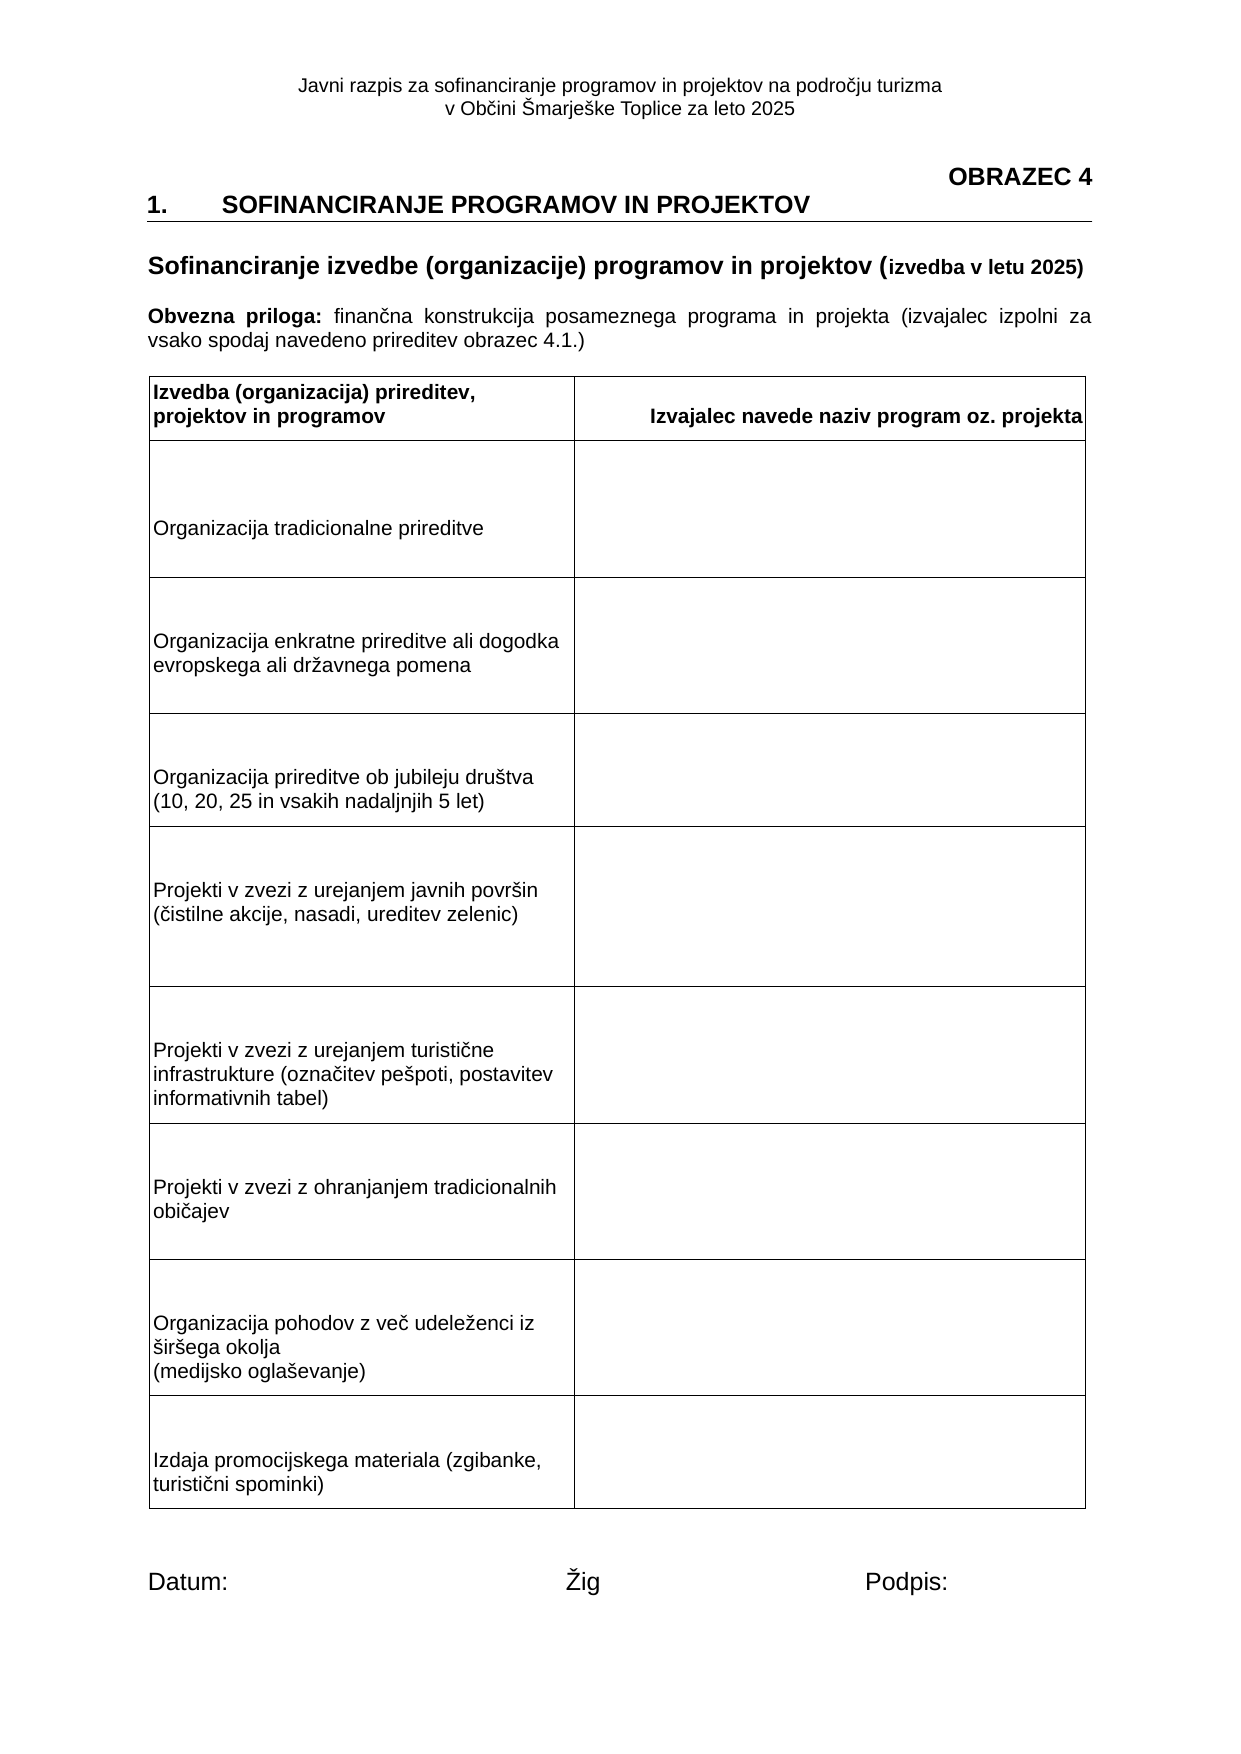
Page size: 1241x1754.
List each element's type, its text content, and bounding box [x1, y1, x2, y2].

table_cell Izdaja promocijskega materiala (zgibanke, turistični spominki) [150, 1396, 574, 1508]
list SOFINANCIRANJE PROGRAMOV IN PROJEKTOV [147, 190, 1092, 221]
table_cell [575, 987, 1085, 1122]
table_header Izvedba (organizacija) prireditev, projektov in programov [150, 377, 574, 440]
table_cell [575, 578, 1085, 713]
table_cell Projekti v zvezi z urejanjem turistične infrastrukture (označitev pešpoti, postavitev informativnih tabel) [150, 987, 574, 1122]
table_cell [575, 1260, 1085, 1395]
text Sofinanciranje izvedbe (organizacije) programov in projektov (izvedba v letu 2025) [148, 251, 1092, 280]
text OBRAZEC 4 [148, 162, 1092, 190]
text Datum: Žig Podpis: [148, 1566, 1092, 1595]
text Obvezna priloga: finančna konstrukcija posameznega programa in projekta (izvajalec izpolni za vsako spodaj navedeno prireditev obrazec 4.1.) [148, 304, 1092, 352]
table_cell [575, 714, 1085, 826]
table_cell Projekti v zvezi z urejanjem javnih površin (čistilne akcije, nasadi, ureditev zelenic) [150, 827, 574, 986]
table_cell [575, 441, 1085, 577]
table_header Izvajalec navede naziv program oz. projekta [575, 377, 1085, 440]
table_cell Organizacija tradicionalne prireditve [150, 441, 574, 577]
table_cell Organizacija prireditve ob jubileju društva (10, 20, 25 in vsakih nadaljnjih 5 let) [150, 714, 574, 826]
table_cell Projekti v zvezi z ohranjanjem tradicionalnih običajev [150, 1124, 574, 1259]
table_cell [575, 1124, 1085, 1259]
table_cell Organizacija enkratne prireditve ali dogodka evropskega ali državnega pomena [150, 578, 574, 713]
table_cell [575, 827, 1085, 986]
table_cell [575, 1396, 1085, 1508]
table_cell Organizacija pohodov z več udeleženci iz širšega okolja (medijsko oglaševanje) [150, 1260, 574, 1395]
